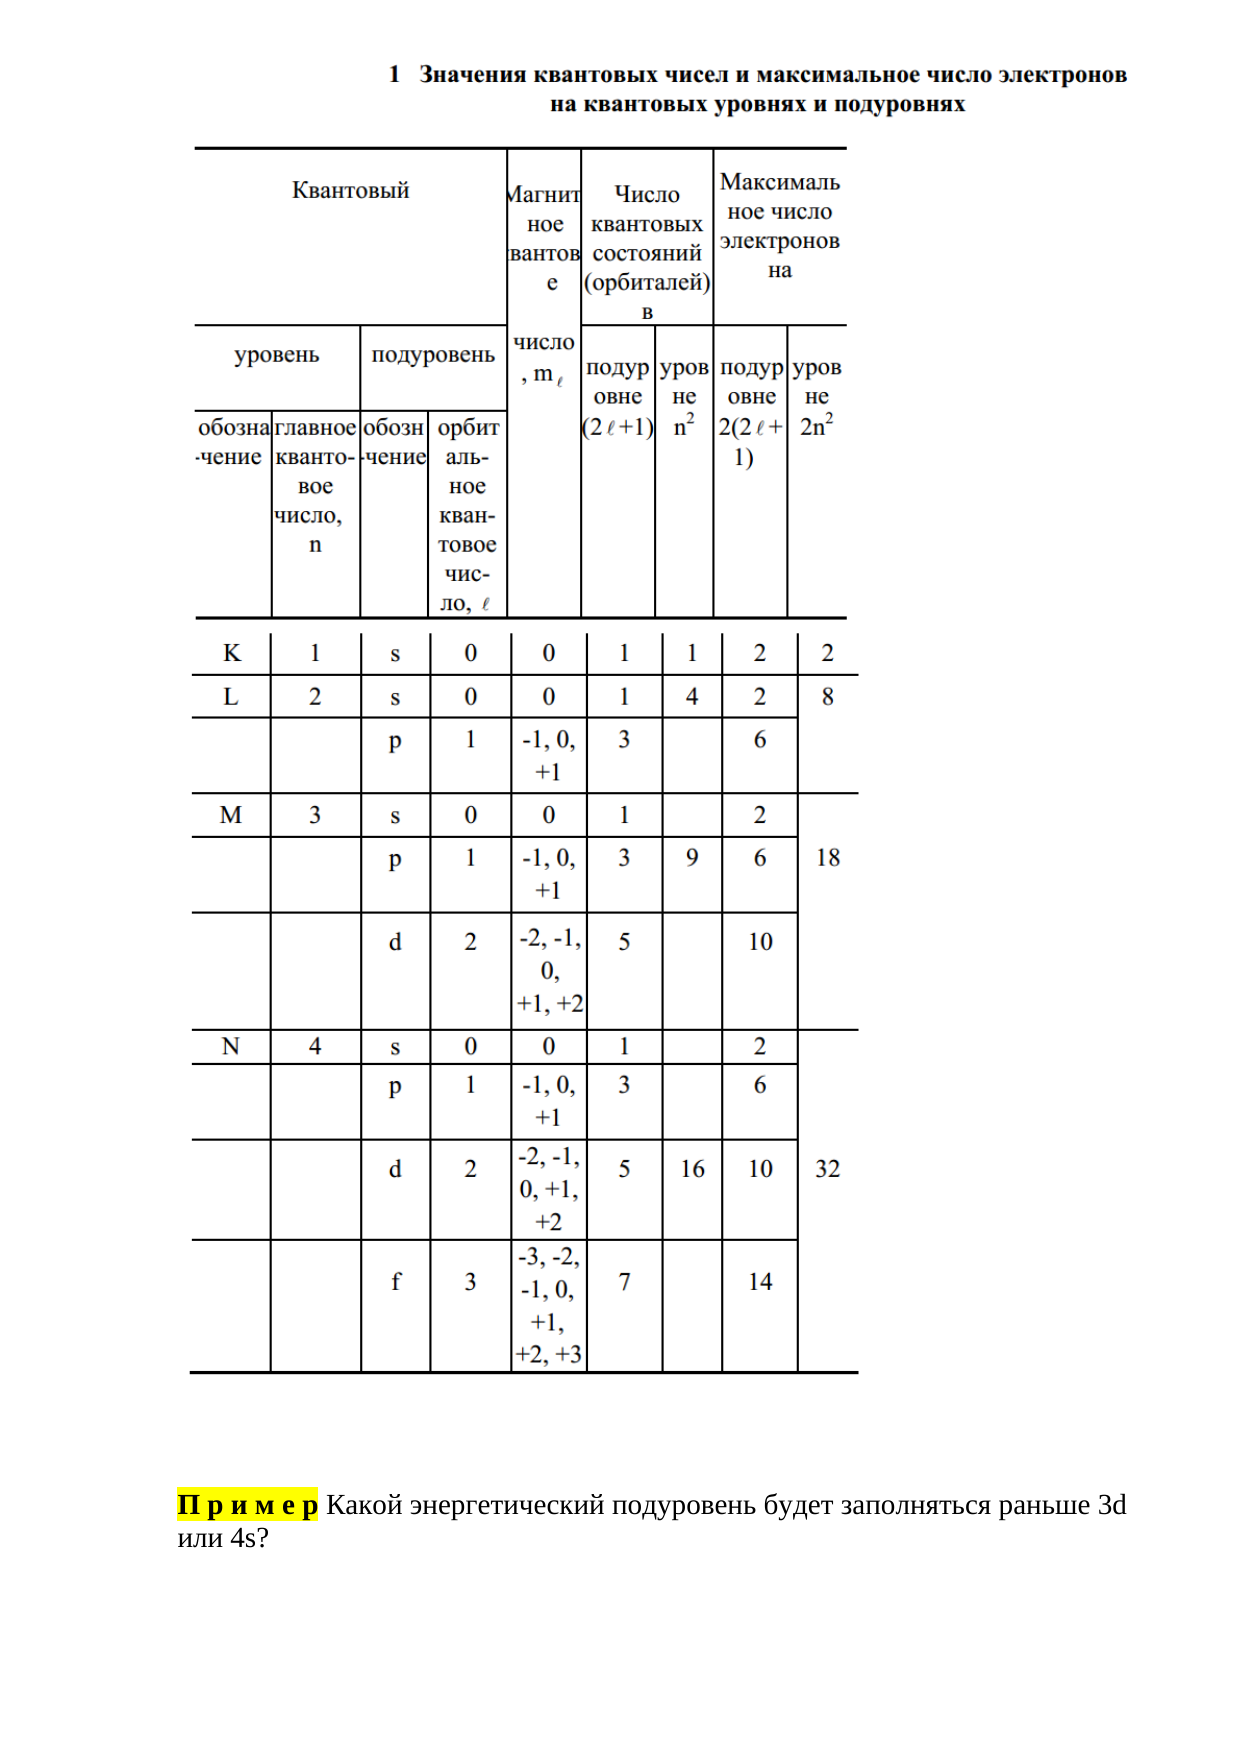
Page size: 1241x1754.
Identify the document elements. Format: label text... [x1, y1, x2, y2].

text П р и м е р Какой энергетический подуровень будет заполняться раньше 3d или 4s? [177, 1487, 1152, 1554]
picture [177, 59, 1152, 1387]
